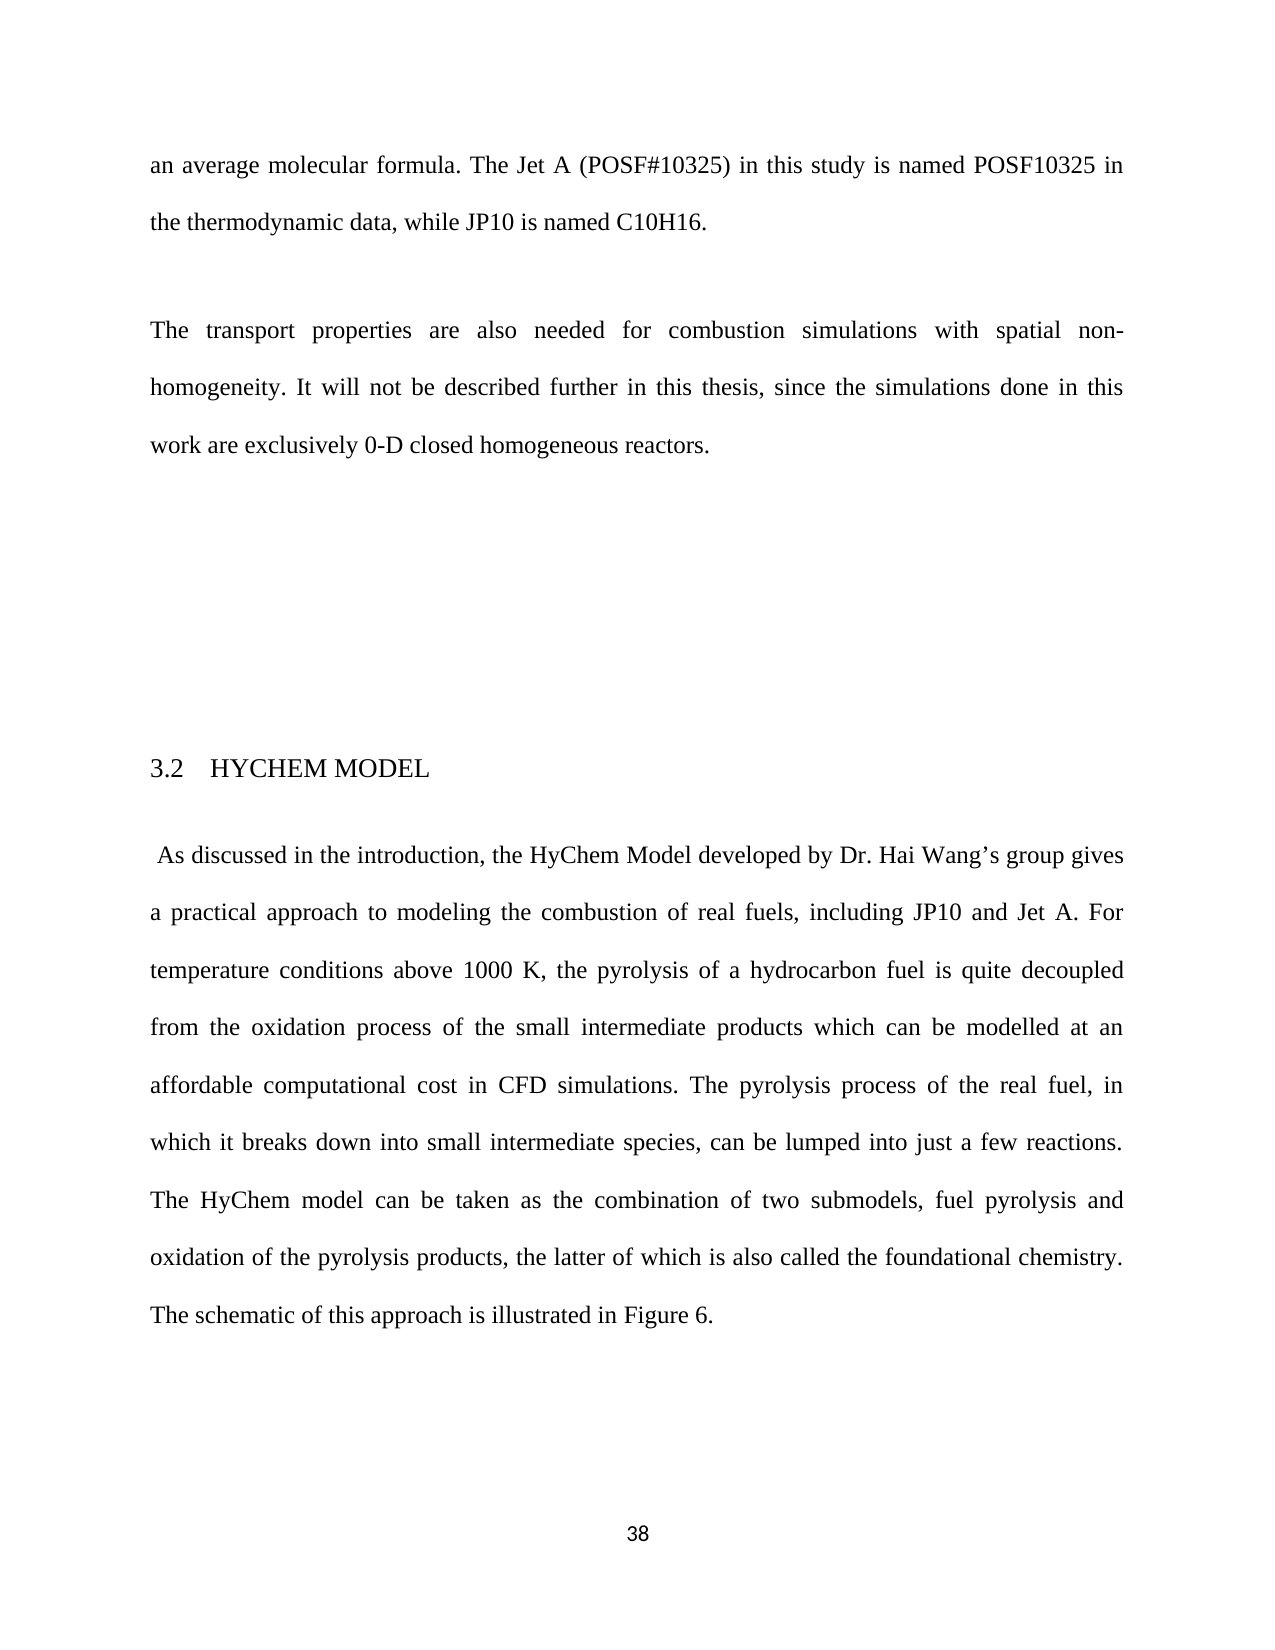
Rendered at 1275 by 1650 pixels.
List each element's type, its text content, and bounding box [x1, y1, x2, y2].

subtitle HYCHEM MODEL [150, 752, 1125, 784]
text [150, 150, 1125, 236]
text The transport properties are also needed for combustion simulations with spatial non-homogeneity. It will not be described further in this thesis, since the simulations done in this work are exclusively 0-D closed homogeneous reactors. [150, 315, 1125, 459]
text As discussed in the introduction, the HyChem Model developed by Dr. Hai Wang’s group gives a practical approach to modeling the combustion of real fuels, including JP10 and Jet A. For temperature conditions above 1000 K, the pyrolysis of a hydrocarbon fuel is quite decoupled from the oxidation process of the small intermediate products which can be modelled at an affordable computational cost in CFD simulations. The pyrolysis process of the real fuel, in which it breaks down into small intermediate species, can be lumped into just a few reactions. The HyChem model can be taken as the combination of two submodels, fuel pyrolysis and oxidation of the pyrolysis products, the latter of which is also called the foundational chemistry. The schematic of this approach is illustrated in Figure 6. [150, 840, 1125, 1328]
